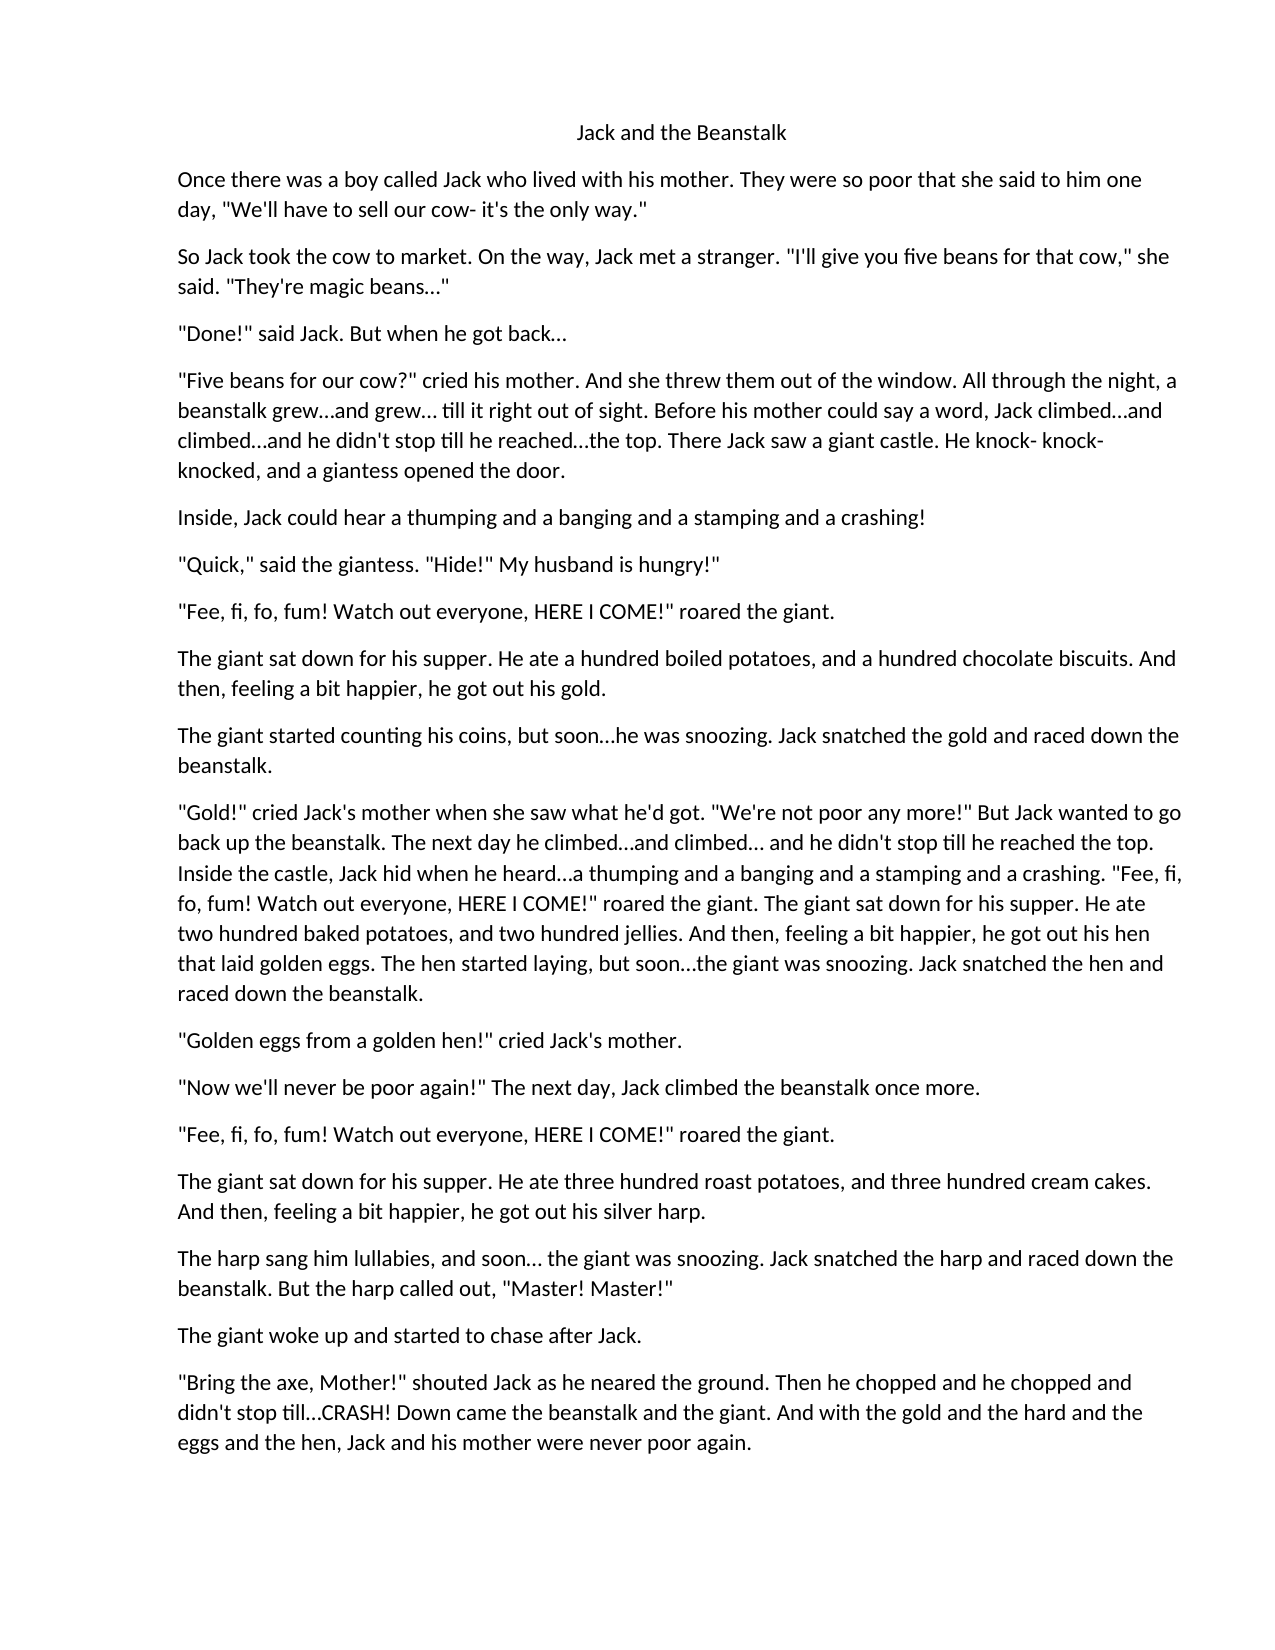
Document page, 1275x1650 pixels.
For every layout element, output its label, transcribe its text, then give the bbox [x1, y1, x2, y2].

text The harp sang him lullabies, and soon… the giant was snoozing. Jack snatched the harp and raced down the beanstalk. But the harp called out, "Master! Master!" [177, 1244, 1186, 1302]
text The giant woke up and started to chase after Jack. [177, 1321, 1186, 1349]
text "Fee, fi, fo, fum! Watch out everyone, HERE I COME!" roared the giant. [177, 1120, 1186, 1148]
text The giant sat down for his supper. He ate a hundred boiled potatoes, and a hundred chocolate biscuits. And then, feeling a bit happier, he got out his gold. [177, 644, 1186, 702]
text So Jack took the cow to market. On the way, Jack met a stranger. "I'll give you five beans for that cow," she said. "They're magic beans…" [177, 242, 1186, 300]
text "Golden eggs from a golden hen!" cried Jack's mother. [177, 1026, 1186, 1054]
text "Bring the axe, Mother!" shouted Jack as he neared the ground. Then he chopped and he chopped and didn't stop till…CRASH! Down came the beanstalk and the giant. And with the gold and the hard and the eggs and the hen, Jack and his mother were never poor again. [177, 1368, 1186, 1457]
text "Fee, fi, fo, fum! Watch out everyone, HERE I COME!" roared the giant. [177, 597, 1186, 625]
text "Five beans for our cow?" cried his mother. And she threw them out of the window. All through the night, a beanstalk grew…and grew… till it right out of sight. Before his mother could say a word, Jack climbed…and climbed…and he didn't stop till he reached…the top. There Jack saw a giant castle. He knock- knock- knocked, and a giantess opened the door. [177, 366, 1186, 485]
text "Now we'll never be poor again!" The next day, Jack climbed the beanstalk once more. [177, 1073, 1186, 1101]
text The giant started counting his coins, but soon…he was snoozing. Jack snatched the gold and raced down the beanstalk. [177, 721, 1186, 779]
text Once there was a boy called Jack who lived with his mother. They were so poor that she said to him one day, "We'll have to sell our cow- it's the only way." [177, 165, 1186, 223]
text Jack and the Beanstalk [177, 118, 1186, 146]
text "Gold!" cried Jack's mother when she saw what he'd got. "We're not poor any more!" But Jack wanted to go back up the beanstalk. The next day he climbed…and climbed… and he didn't stop till he reached the top. Inside the castle, Jack hid when he heard…a thumping and a banging and a stamping and a crashing. "Fee, fi, fo, fum! Watch out everyone, HERE I COME!" roared the giant. The giant sat down for his supper. He ate two hundred baked potatoes, and two hundred jellies. And then, feeling a bit happier, he got out his hen that laid golden eggs. The hen started laying, but soon…the giant was snoozing. Jack snatched the hen and raced down the beanstalk. [177, 798, 1186, 1008]
text The giant sat down for his supper. He ate three hundred roast potatoes, and three hundred cream cakes. And then, feeling a bit happier, he got out his silver harp. [177, 1167, 1186, 1225]
text Inside, Jack could hear a thumping and a banging and a stamping and a crashing! [177, 503, 1186, 532]
text "Quick," said the giantess. "Hide!" My husband is hungry!" [177, 550, 1186, 578]
text "Done!" said Jack. But when he got back… [177, 319, 1186, 347]
